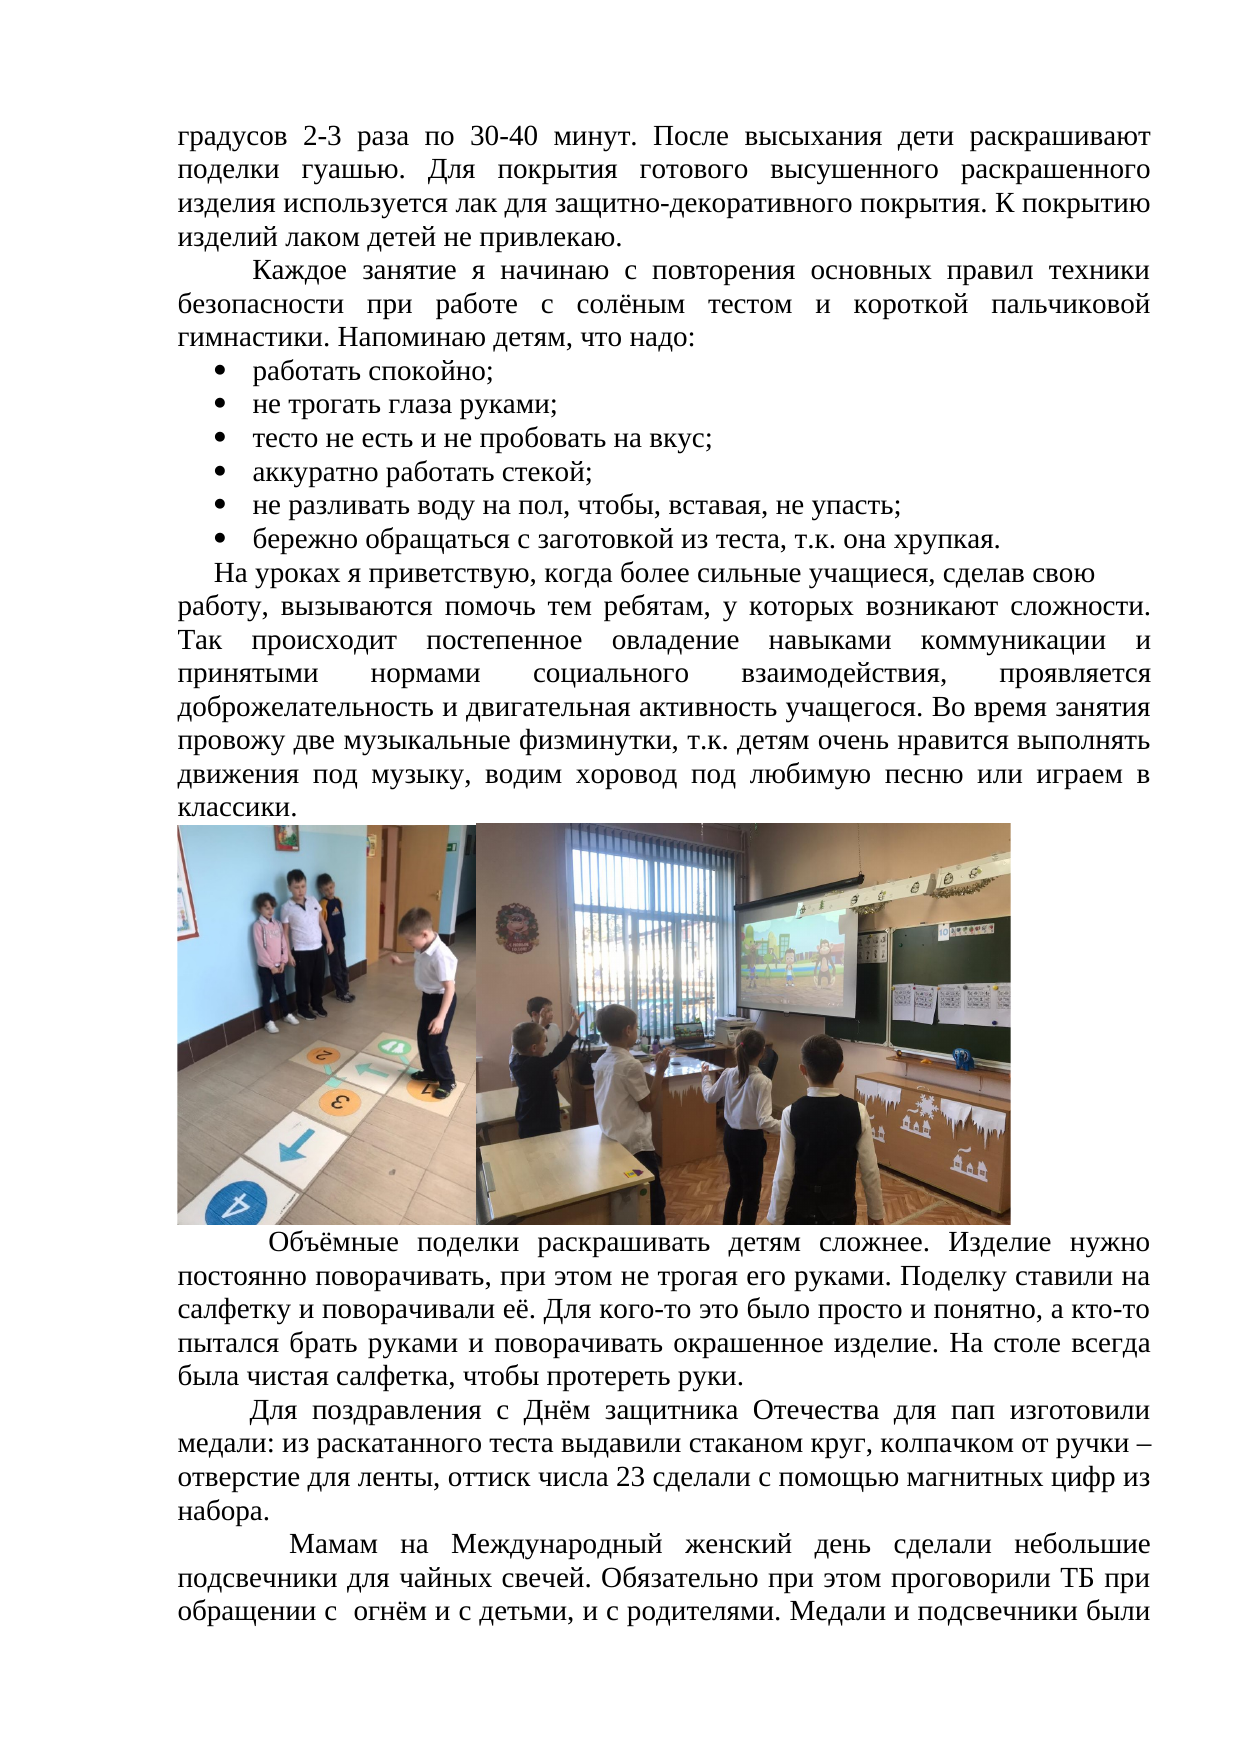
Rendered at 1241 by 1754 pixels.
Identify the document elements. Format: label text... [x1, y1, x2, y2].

text Объёмные поделки раскрашивать детям сложнее. Изделие нужно постоянно поворачивать, при этом не трогая его руками. Поделку ставили на салфетку и поворачивали её. Для кого-то это было просто и понятно, а кто-то пытался брать руками и поворачивать окрашенное изделие. На столе всегда была чистая салфетка, чтобы протереть руки. [177, 1224, 1152, 1392]
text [177, 1526, 1152, 1627]
text На уроках я приветствую, когда более сильные учащиеся, сделав свою [177, 555, 1152, 588]
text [177, 118, 1152, 252]
list аккуратно работать стекой; [215, 454, 1152, 487]
list не разливать воду на пол, чтобы, вставая, не упасть; [215, 487, 1152, 521]
picture [177, 823, 1011, 1225]
list бережно обращаться с заготовкой из теста, т.к. она хрупкая. [215, 521, 1152, 555]
text работу, вызываются помочь тем ребятам, у которых возникают сложности. Так происходит постепенное овладение навыками коммуникации и принятыми нормами социального взаимодействия, проявляется доброжелательность и двигательная активность учащегося. Во время занятия провожу две музыкальные физминутки, т.к. детям очень нравится выполнять движения под музыку, водим хоровод под любимую песню или играем в классики. [177, 588, 1152, 823]
text Для поздравления с Днём защитника Отечества для пап изготовили медали: из раскатанного теста выдавили стаканом круг, колпачком от ручки – отверстие для ленты, оттиск числа 23 сделали с помощью магнитных цифр из набора. [177, 1392, 1152, 1526]
list работать спокойно; [215, 353, 1152, 387]
text Каждое занятие я начинаю с повторения основных правил техники безопасности при работе с солёным тестом и короткой пальчиковой гимнастики. Напоминаю детям, что надо: [177, 252, 1152, 353]
list не трогать глаза руками; [215, 387, 1152, 420]
list тесто не есть и не пробовать на вкус; [215, 420, 1152, 454]
